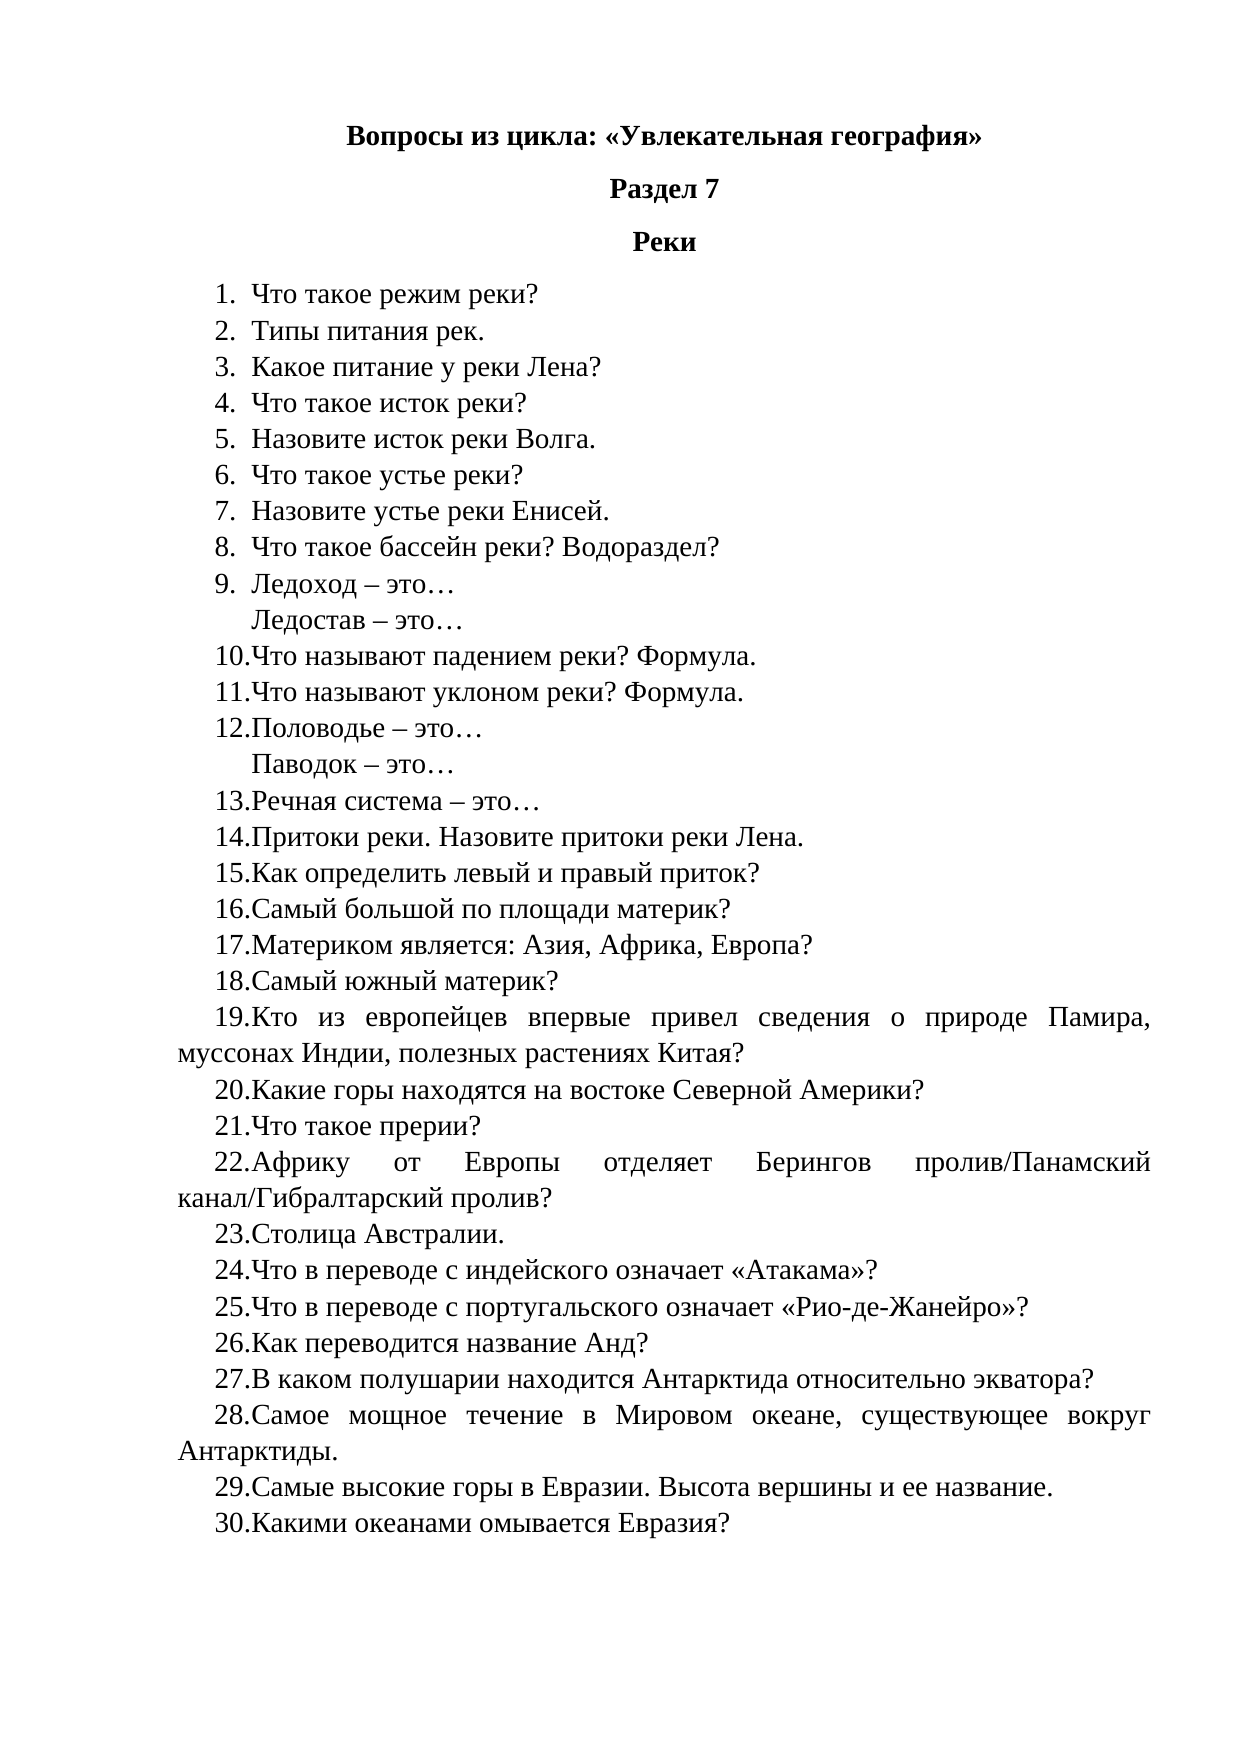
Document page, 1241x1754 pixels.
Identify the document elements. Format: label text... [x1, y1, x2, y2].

list Что такое исток реки? [177, 385, 1152, 418]
list Половодье – это… [177, 710, 1152, 744]
list Самые высокие горы в Евразии. Высота вершины и ее название. [214, 1469, 1152, 1503]
list Назовите устье реки Енисей. [177, 493, 1152, 527]
list Ледостав – это… [251, 602, 1152, 635]
list Как определить левый и правый приток? [177, 855, 1152, 888]
text Раздел 7 [177, 171, 1152, 204]
list Какое питание у реки Лена? [177, 349, 1152, 382]
text Реки [177, 224, 1152, 257]
list Африку от Европы отделяет Берингов пролив/Панамский канал/Гибралтарский пролив? [177, 1144, 1152, 1214]
text Вопросы из цикла: «Увлекательная география» [177, 118, 1152, 152]
list Что называют падением реки? Формула. [177, 638, 1152, 672]
list Материком является: Азия, Африка, Европа? [177, 927, 1152, 961]
list Что такое режим реки? [177, 277, 1152, 310]
list Какие горы находятся на востоке Северной Америки? [214, 1072, 1152, 1105]
list Самый южный материк? [214, 963, 1152, 997]
list Что такое бассейн реки? Водораздел? [177, 529, 1152, 563]
list Что называют уклоном реки? Формула. [177, 674, 1152, 708]
list Какими океанами омывается Евразия? [214, 1506, 1152, 1539]
list Назовите исток реки Волга. [177, 421, 1152, 455]
list Как переводится название Анд? [214, 1325, 1152, 1358]
list В каком полушарии находится Антарктида относительно экватора? [214, 1361, 1152, 1394]
list Самый большой по площади материк? [177, 891, 1152, 924]
list Ледоход – это… [177, 566, 1152, 599]
list Что такое устье реки? [177, 457, 1152, 491]
list Паводок – это… [251, 746, 1152, 780]
list Что такое прерии? [214, 1108, 1152, 1141]
list Кто из европейцев впервые привел сведения о природе Памира, муссонах Индии, полезных растениях Китая? [177, 999, 1152, 1069]
list Притоки реки. Назовите притоки реки Лена. [177, 819, 1152, 852]
list Столица Австралии. [214, 1216, 1152, 1250]
list Самое мощное течение в Мировом океане, существующее вокруг Антарктиды. [177, 1397, 1152, 1467]
list Речная система – это… [177, 783, 1152, 816]
list Что в переводе с индейского означает «Атакама»? [214, 1252, 1152, 1286]
list Что в переводе с португальского означает «Рио-де-Жанейро»? [214, 1289, 1152, 1322]
list Типы питания рек. [177, 313, 1152, 346]
